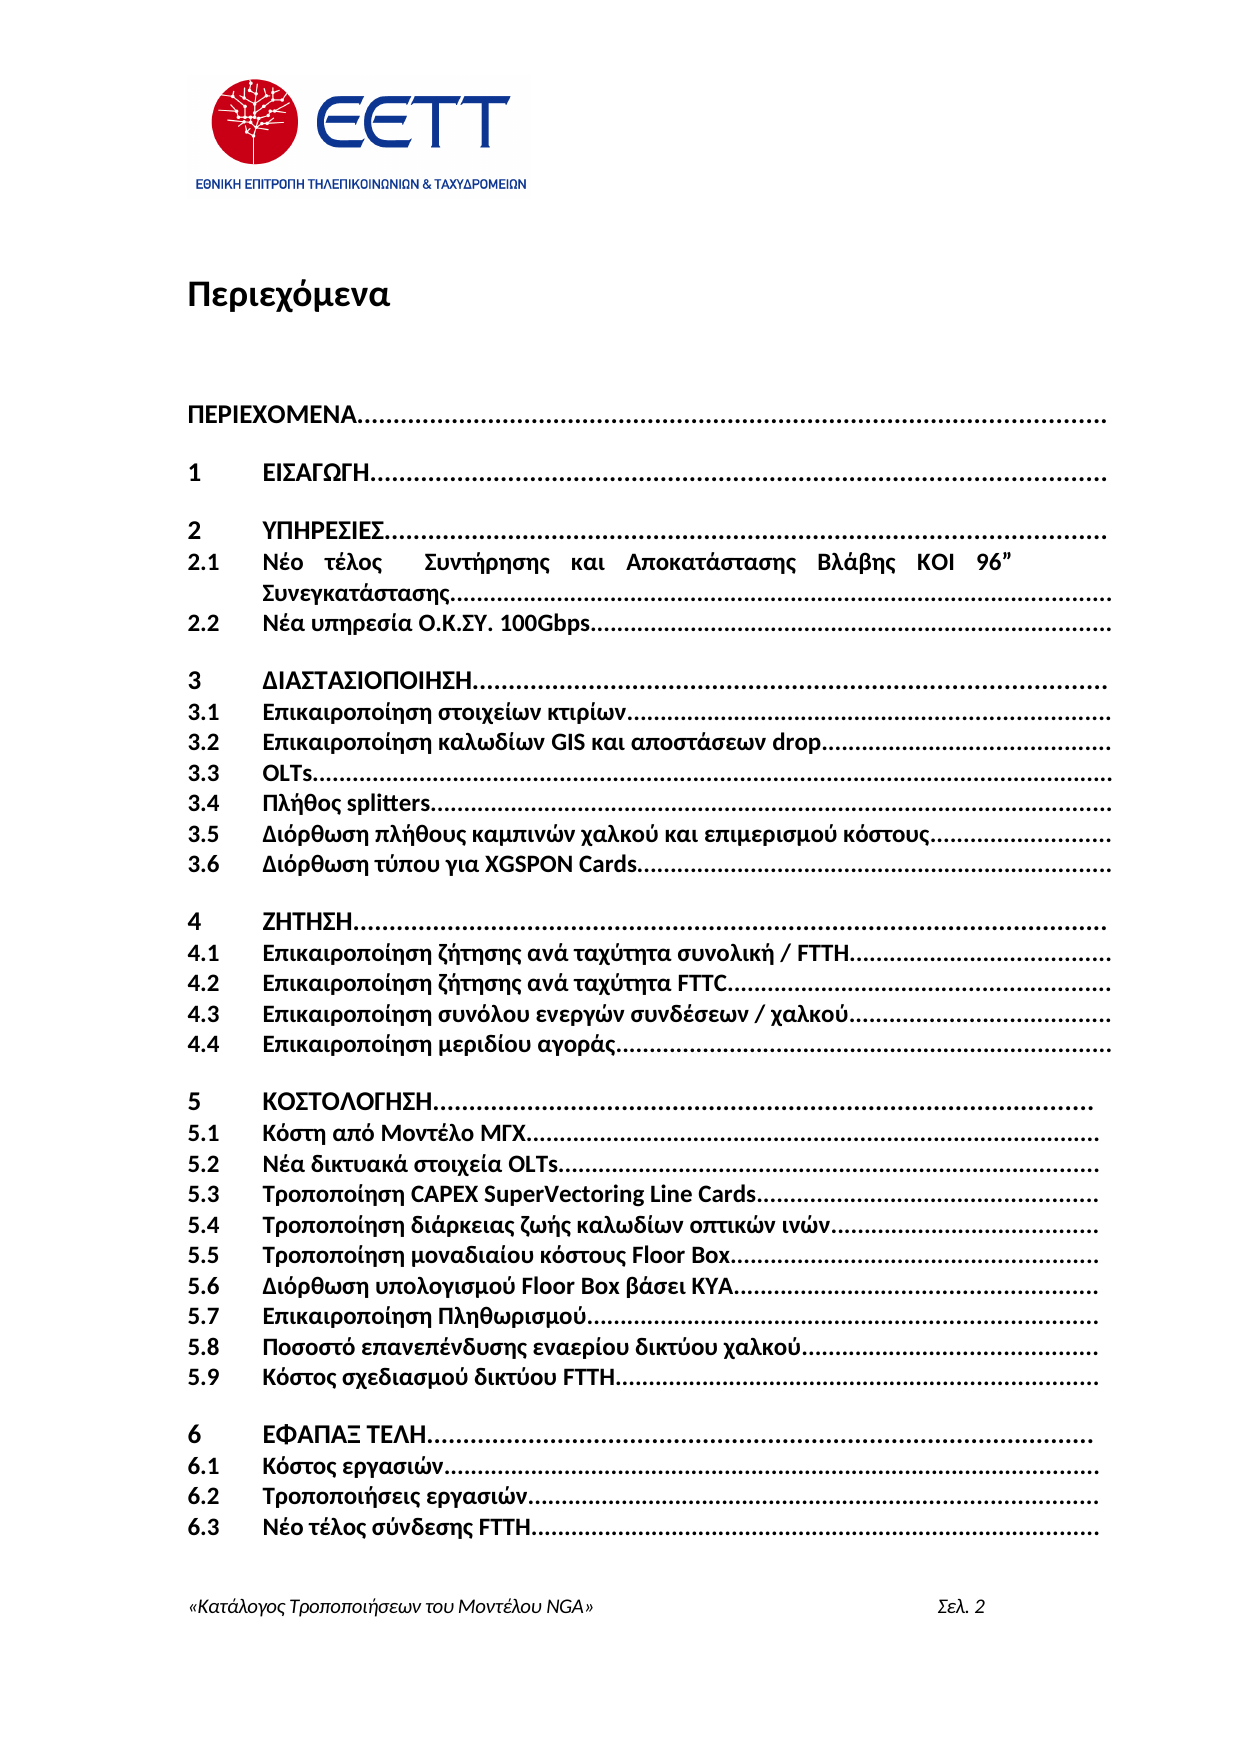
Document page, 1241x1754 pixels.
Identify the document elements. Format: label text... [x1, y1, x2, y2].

text 6.2 Τροποποιήσεις εργασιών 13 [187, 1480, 1012, 1511]
text 3.3 OLTs 6 [187, 757, 1012, 787]
text 3.5 Διόρθωση πλήθους καμπινών χαλκού και επιμερισμού κόστους 7 [187, 818, 1012, 848]
text 3.4 Πλήθος splitters 7 [187, 787, 1012, 818]
text 5.3 Τροποποίηση CAPEX SuperVectoring Line Cards 10 [187, 1178, 1012, 1209]
text 5 Κοστολόγηση 10 [187, 1084, 994, 1117]
text 5.5 Τροποποίηση μοναδιαίου κόστους Floor Box 11 [187, 1239, 1012, 1270]
text 5.6 Διόρθωση υπολογισμού Floor Box βάσει ΚΥΑ 11 [187, 1270, 1012, 1300]
text 2.1 Νέο τέλος Συντήρησης και Αποκατάστασης Βλάβης ΚΟΙ 96” Συνεγκατάστασης 5 [187, 546, 1012, 607]
text 5.4 Τροποποίηση διάρκειας ζωής καλωδίων οπτικών ινών 11 [187, 1209, 1012, 1239]
text 2 Υπηρεσίες 5 [187, 513, 994, 546]
text 4.2 Επικαιροποίηση ζήτησης ανά ταχύτητα FTTC 8 [187, 968, 1012, 998]
text 1 Εισαγωγή 4 [187, 455, 994, 488]
text 5.2 Νέα δικτυακά στοιχεία OLTs 10 [187, 1148, 1012, 1178]
text 4.1 Επικαιροποίηση ζήτησης ανά ταχύτητα συνολική / FTTH 8 [187, 937, 1012, 968]
text 3.1 Επικαιροποίηση στοιχείων κτιρίων 6 [187, 696, 1012, 726]
text 3.6 Διόρθωση τύπου για XGSPON Cards 7 [187, 848, 1012, 879]
text 5.9 Κόστος σχεδιασμού δικτύου FTTH 12 [187, 1361, 1012, 1392]
text 3 Διαστασιοποίηση 6 [187, 663, 994, 696]
text 5.1 Κόστη από Μοντέλο ΜΓΧ 10 [187, 1117, 1012, 1148]
text 5.7 Επικαιροποίηση Πληθωρισμού 12 [187, 1300, 1012, 1331]
text 4.4 Επικαιροποίηση μεριδίου αγοράς 9 [187, 1029, 1012, 1059]
text Περιεχόμενα 2 [187, 397, 994, 430]
text 4.3 Επικαιροποίηση συνόλου ενεργών συνδέσεων / χαλκού 9 [187, 998, 1012, 1029]
picture [187, 75, 532, 199]
text 6.3 Νέο τέλος σύνδεσης FTTH 14 [187, 1511, 1012, 1541]
text 5.8 Ποσοστό επανεπένδυσης εναερίου δικτύου χαλκού 12 [187, 1331, 1012, 1361]
title Περιεχόμενα [187, 270, 1053, 316]
text 6.1 Κόστος εργασιών 13 [187, 1450, 1012, 1480]
text 6 Εφάπαξ τέλη 13 [187, 1417, 994, 1450]
text 3.2 Επικαιροποίηση καλωδίων GIS και αποστάσεων drop 6 [187, 726, 1012, 757]
text 4 Ζήτηση 8 [187, 904, 994, 937]
text 2.2 Νέα υπηρεσία Ο.Κ.ΣΥ. 100Gbps 5 [187, 607, 1012, 638]
